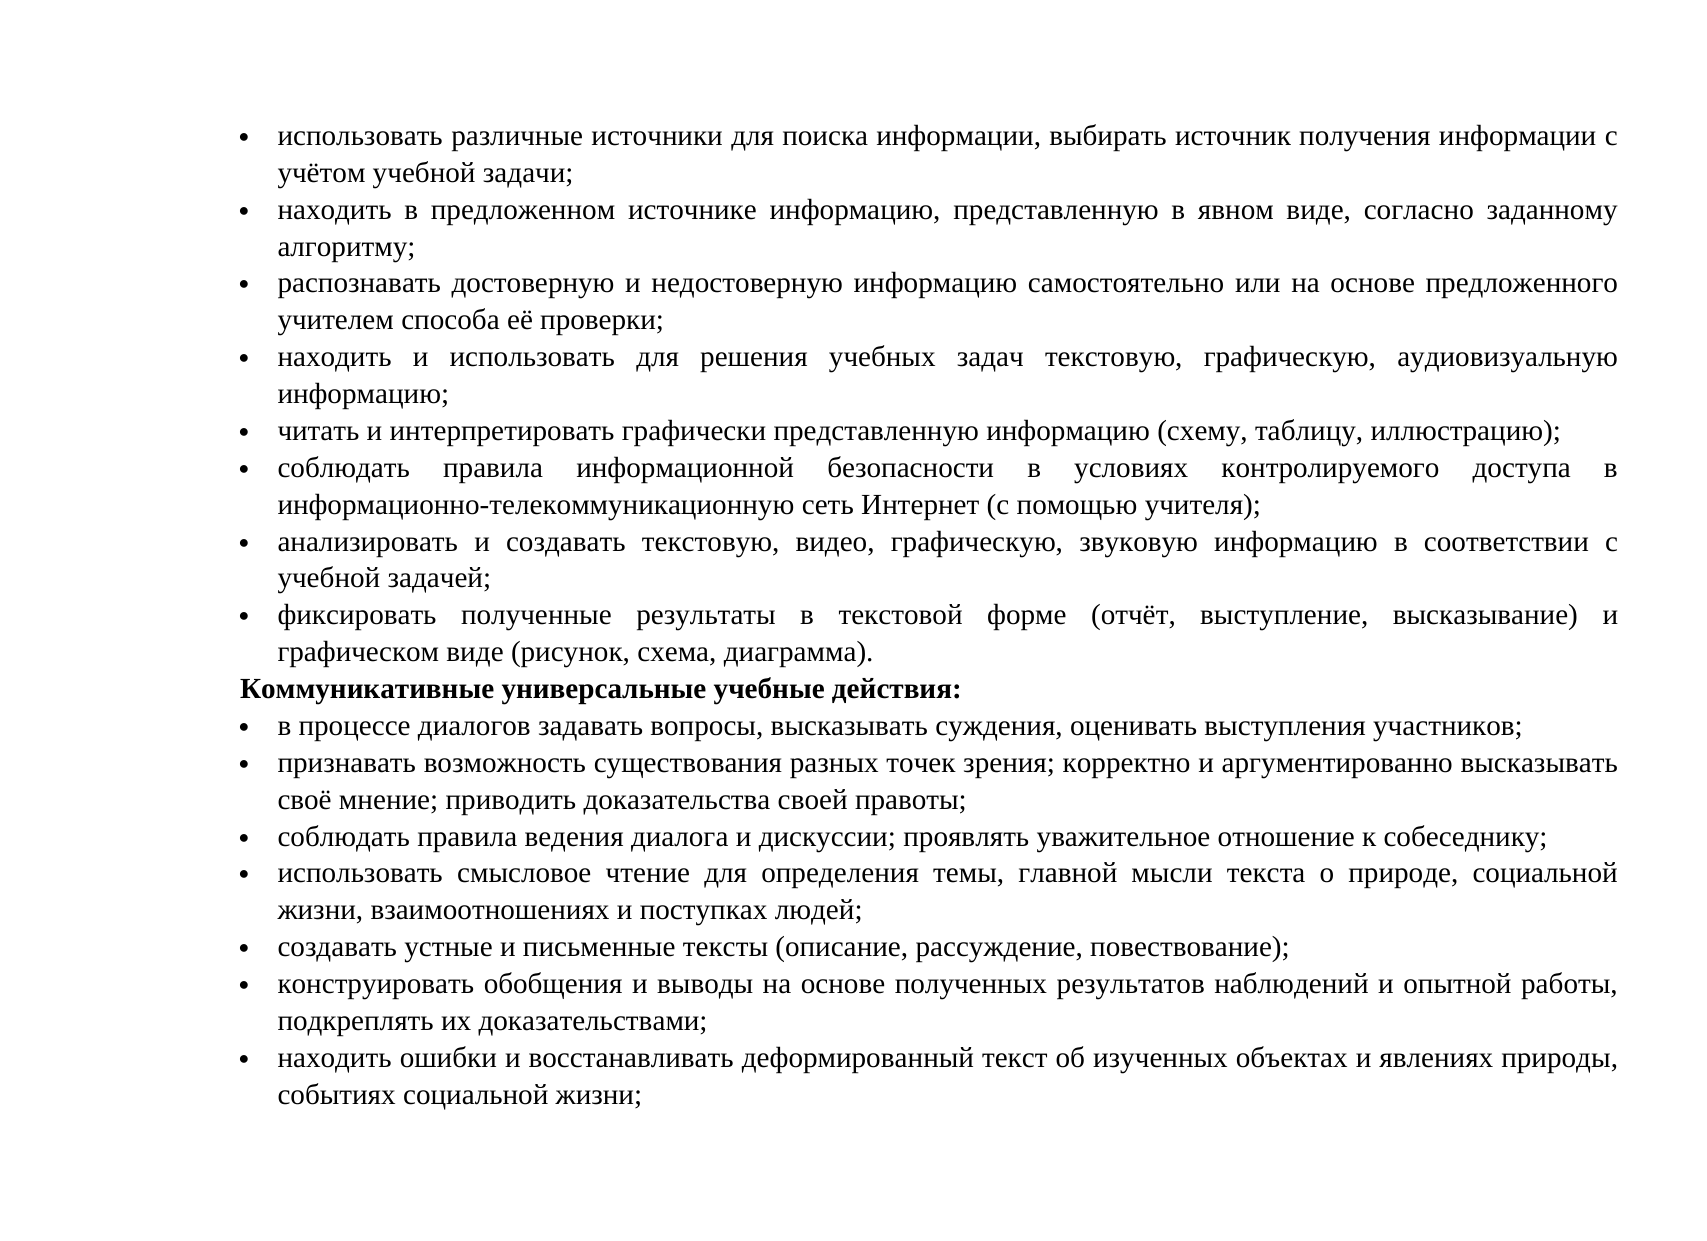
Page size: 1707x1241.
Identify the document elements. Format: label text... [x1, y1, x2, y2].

list конструировать обобщения и выводы на основе полученных результатов наблюдений и опытной работы, подкреплять их доказательствами; [240, 966, 1618, 1037]
list находить ошибки и восстанавливать деформированный текст об изученных объектах и явлениях природы, событиях социальной жизни; [240, 1040, 1618, 1110]
text Коммуникативные универсальные учебные действия: [177, 671, 1618, 705]
list читать и интерпретировать графически представленную информацию (схему, таблицу, иллюстрацию); [240, 413, 1618, 447]
list анализировать и создавать текстовую, видео, графическую, звуковую информацию в соответствии с учебной задачей; [240, 524, 1618, 594]
list распознавать достоверную и недостоверную информацию самостоятельно или на основе предложенного учителем способа её проверки; [240, 266, 1618, 336]
list использовать различные источники для поиска информации, выбирать источник получения информации с учётом учебной задачи; [240, 118, 1618, 188]
list находить в предложенном источнике информацию, представленную в явном виде, согласно заданному алгоритму; [240, 192, 1618, 262]
list использовать смысловое чтение для определения темы, главной мысли текста о природе, социальной жизни, взаимоотношениях и поступках людей; [240, 856, 1618, 926]
list фиксировать полученные результаты в текстовой форме (отчёт, выступление, высказывание) и графическом виде (рисунок, схема, диаграмма). [240, 597, 1618, 668]
list находить и использовать для решения учебных задач текстовую, графическую, аудиовизуальную информацию; [240, 339, 1618, 410]
list признавать возможность существования разных точек зрения; корректно и аргументированно высказывать своё мнение; приводить доказательства своей правоты; [240, 745, 1618, 815]
list в процессе диалогов задавать вопросы, высказывать суждения, оценивать выступления участников; [240, 708, 1618, 742]
list создавать устные и письменные тексты (описание, рассуждение, повествование); [240, 929, 1618, 963]
list соблюдать правила информационной безопасности в условиях контролируемого доступа в информационно-телекоммуникационную сеть Интернет (с помощью учителя); [240, 450, 1618, 520]
list соблюдать правила ведения диалога и дискуссии; проявлять уважительное отношение к собеседнику; [240, 819, 1618, 852]
